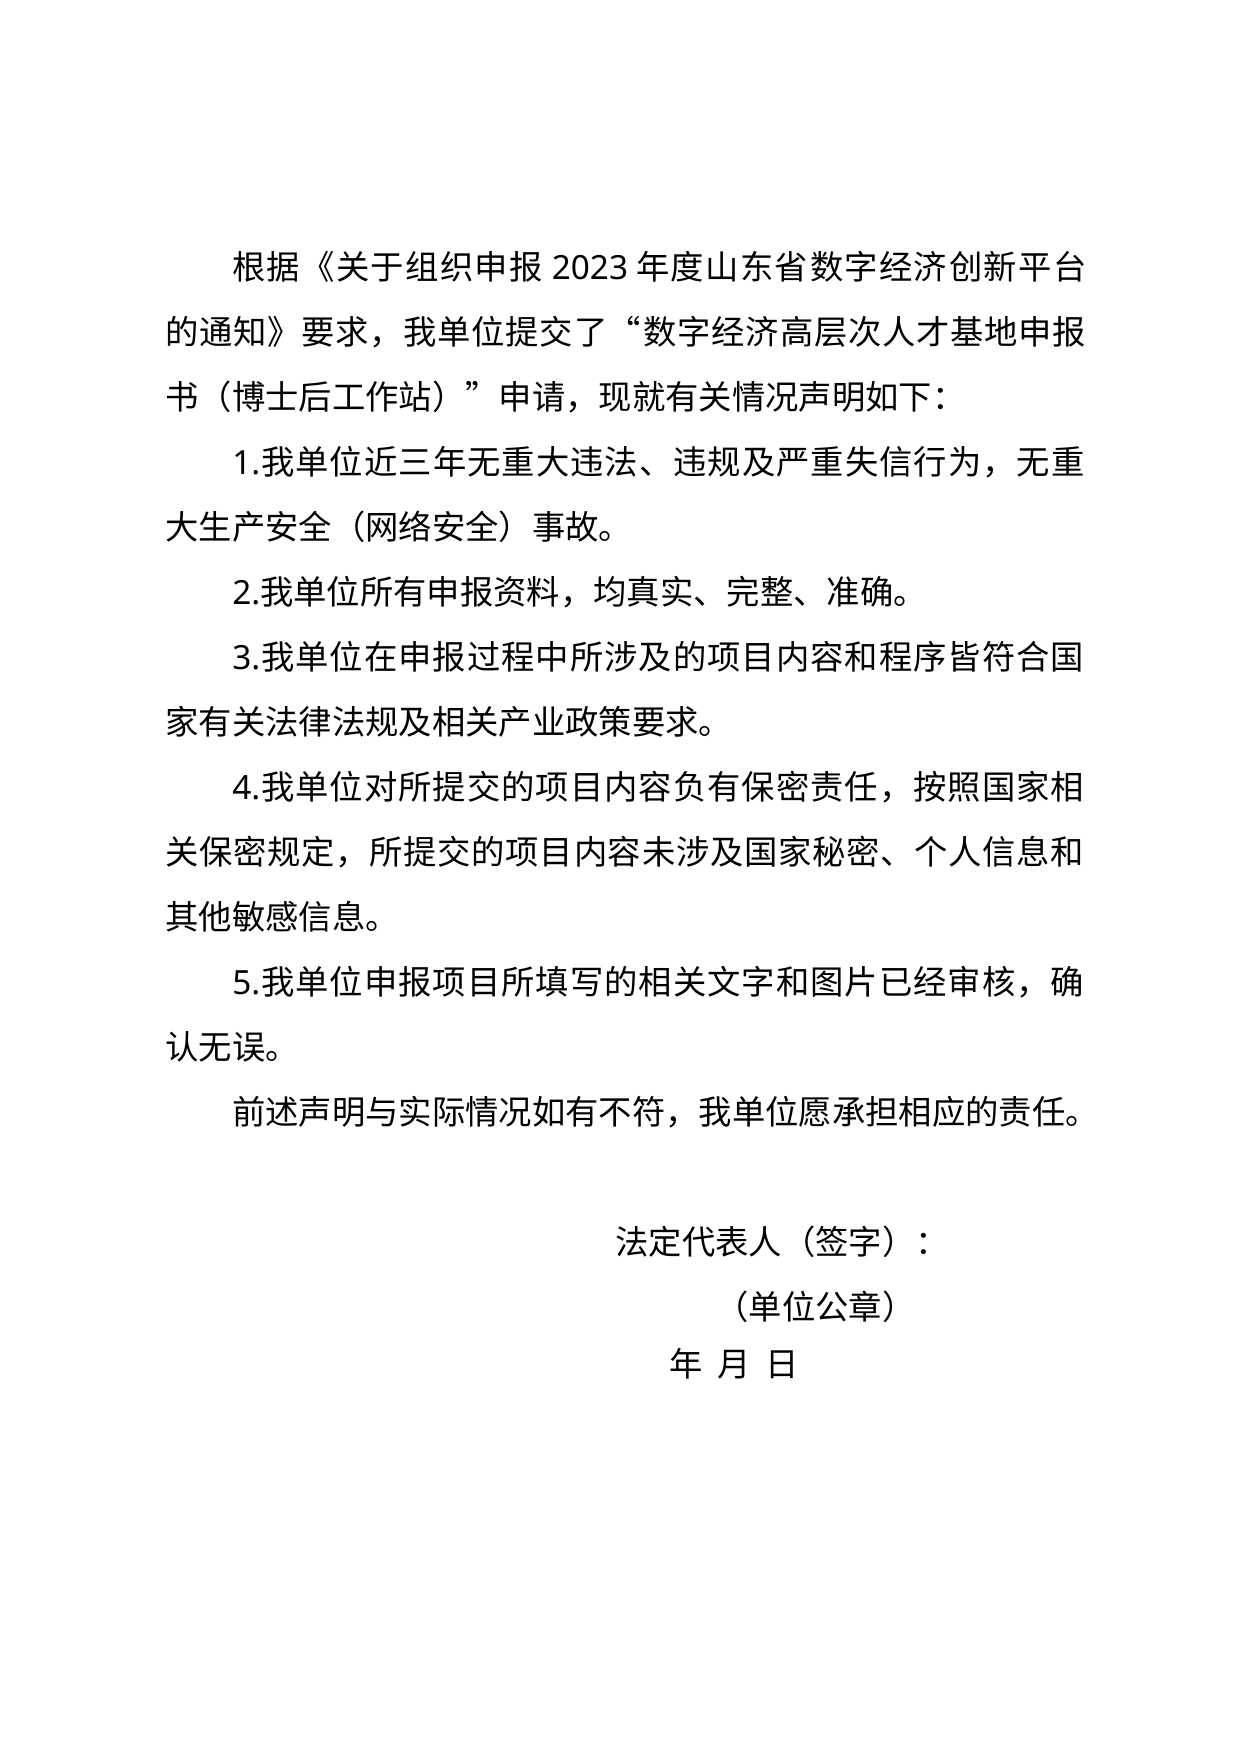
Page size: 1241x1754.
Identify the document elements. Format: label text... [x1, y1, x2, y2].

text 1.我单位近三年无重大违法、违规及严重失信行为，无重大生产安全（网络安全）事故。 [165, 428, 1087, 558]
text 根据《关于组织申报2023年度山东省数字经济创新平台的通知》要求，我单位提交了“数字经济高层次人才基地申报书（博士后工作站）”申请，现就有关情况声明如下： [165, 233, 1087, 428]
text （单位公章） [165, 1273, 1087, 1338]
text 2.我单位所有申报资料，均真实、完整、准确。 [165, 558, 1087, 623]
text 法定代表人（签字）： [165, 1208, 1087, 1273]
text 4.我单位对所提交的项目内容负有保密责任，按照国家相关保密规定，所提交的项目内容未涉及国家秘密、个人信息和其他敏感信息。 [165, 753, 1087, 948]
text 年 月 日 [165, 1338, 1087, 1386]
text 3.我单位在申报过程中所涉及的项目内容和程序皆符合国家有关法律法规及相关产业政策要求。 [165, 623, 1087, 753]
text 前述声明与实际情况如有不符，我单位愿承担相应的责任。 [165, 1078, 1087, 1143]
text 5.我单位申报项目所填写的相关文字和图片已经审核，确认无误。 [165, 948, 1087, 1078]
